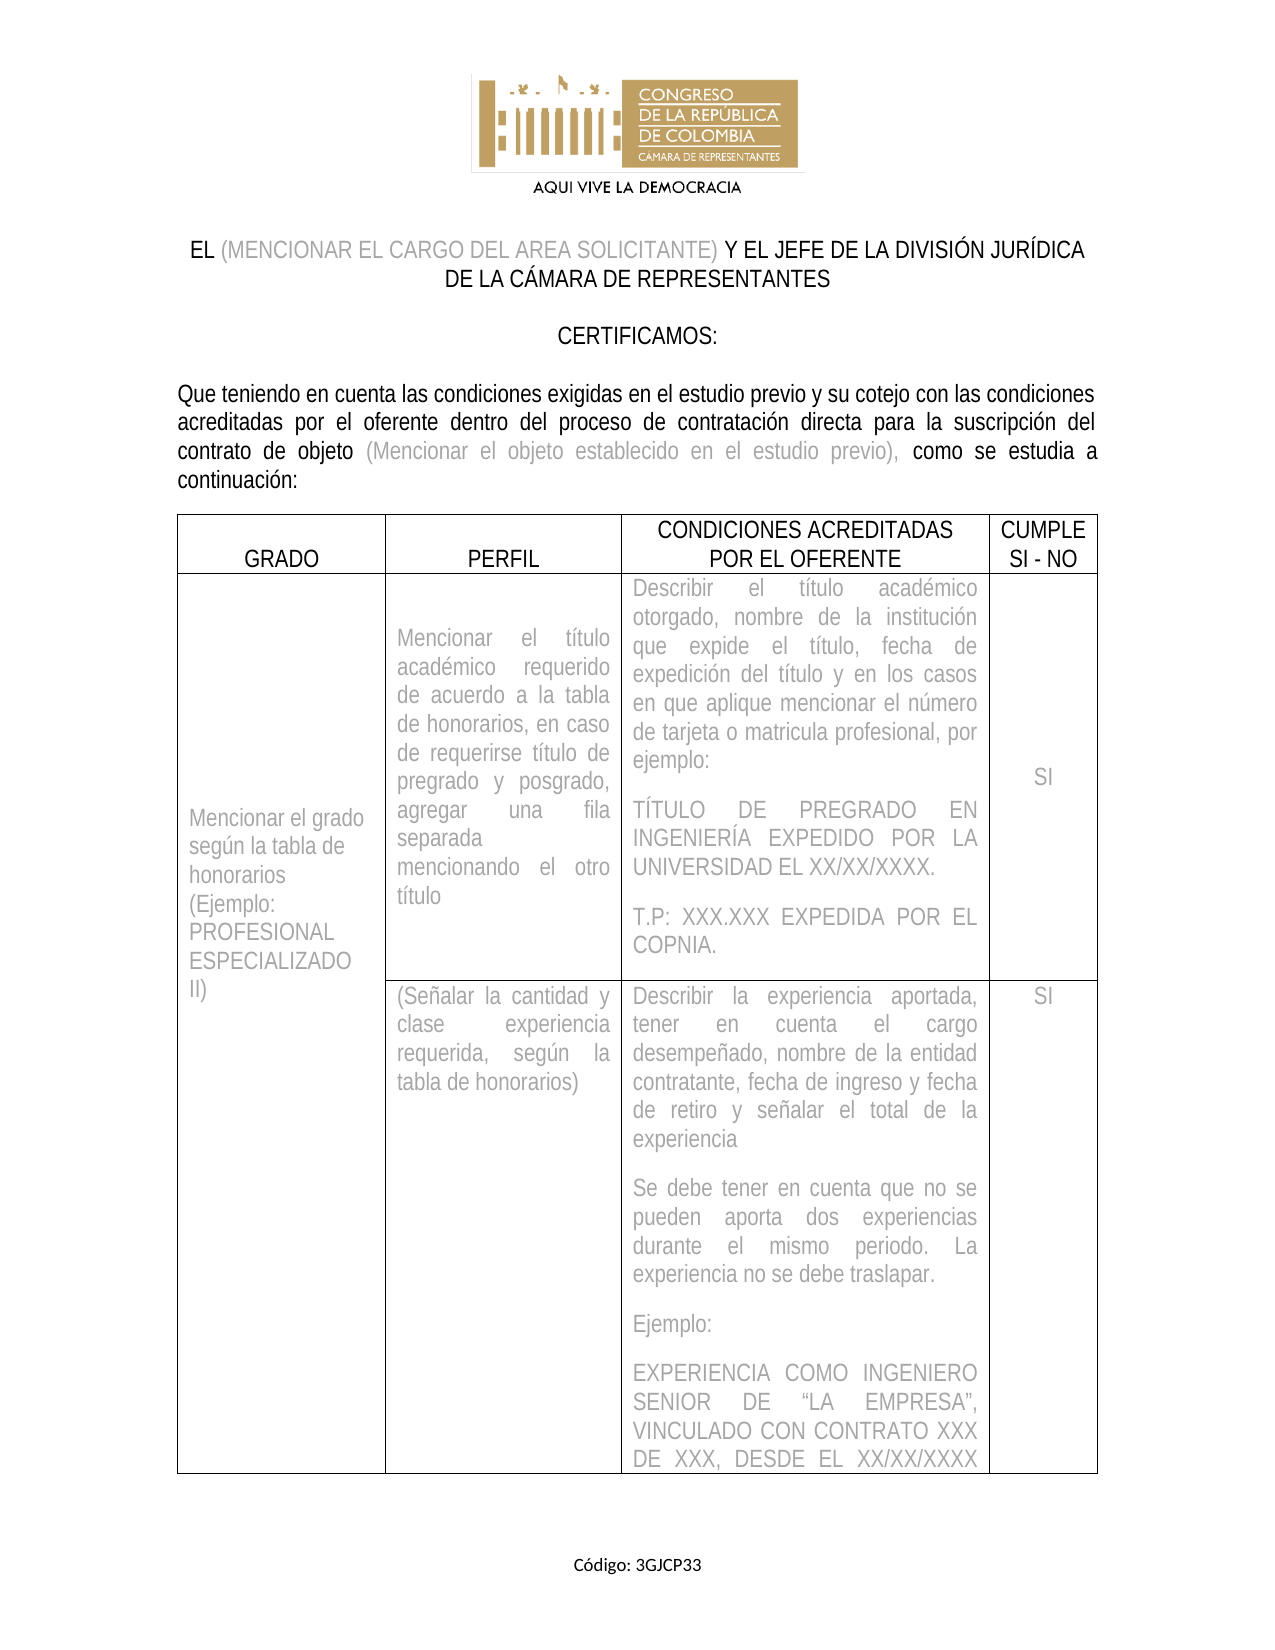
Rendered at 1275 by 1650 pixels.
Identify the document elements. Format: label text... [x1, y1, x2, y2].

table_header PERFIL [386, 515, 621, 572]
table_header CONDICIONES ACREDITADAS POR EL OFERENTE [622, 515, 989, 572]
table_cell (Señalar la cantidad y clase experiencia requerida, según la tabla de honorarios) [386, 981, 621, 1473]
table_cell SI [990, 981, 1097, 1473]
table_cell Mencionar el grado según la tabla de honorarios (Ejemplo: PROFESIONAL ESPECIALIZADO II) [178, 574, 385, 1473]
text EL (MENCIONAR EL CARGO DEL AREA SOLICITANTE) Y EL JEFE DE LA DIVISIÓN JURÍDICA DE LA CÁMARA DE REPRESENTANTES [177, 235, 1098, 293]
table_cell SI [990, 574, 1097, 980]
table_cell Describir el título académico otorgado, nombre de la institución que expide el título, fecha de expedición del título y en los casos en que aplique mencionar el número de tarjeta o matricula profesional, por ejemplo: TÍTULO DE PREGRADO EN INGENIERÍA EXPEDIDO POR LA UNIVERSIDAD EL XX/XX/XXXX. T.P: XXX.XXX EXPEDIDA POR EL COPNIA. [622, 574, 989, 980]
text Que teniendo en cuenta las condiciones exigidas en el estudio previo y su cotejo con las condiciones acreditadas por el oferente dentro del proceso de contratación directa para la suscripción del contrato de objeto (Mencionar el objeto establecido en el estudio previo), como se estudia a continuación: [177, 379, 1098, 493]
table_cell Mencionar el título académico requerido de acuerdo a la tabla de honorarios, en caso de requerirse título de pregrado y posgrado, agregar una fila separada mencionando el otro título [386, 574, 621, 980]
table_header GRADO [178, 515, 385, 572]
picture [470, 73, 805, 198]
table_header CUMPLE SI - NO [990, 515, 1097, 572]
text CERTIFICAMOS: [177, 321, 1098, 350]
